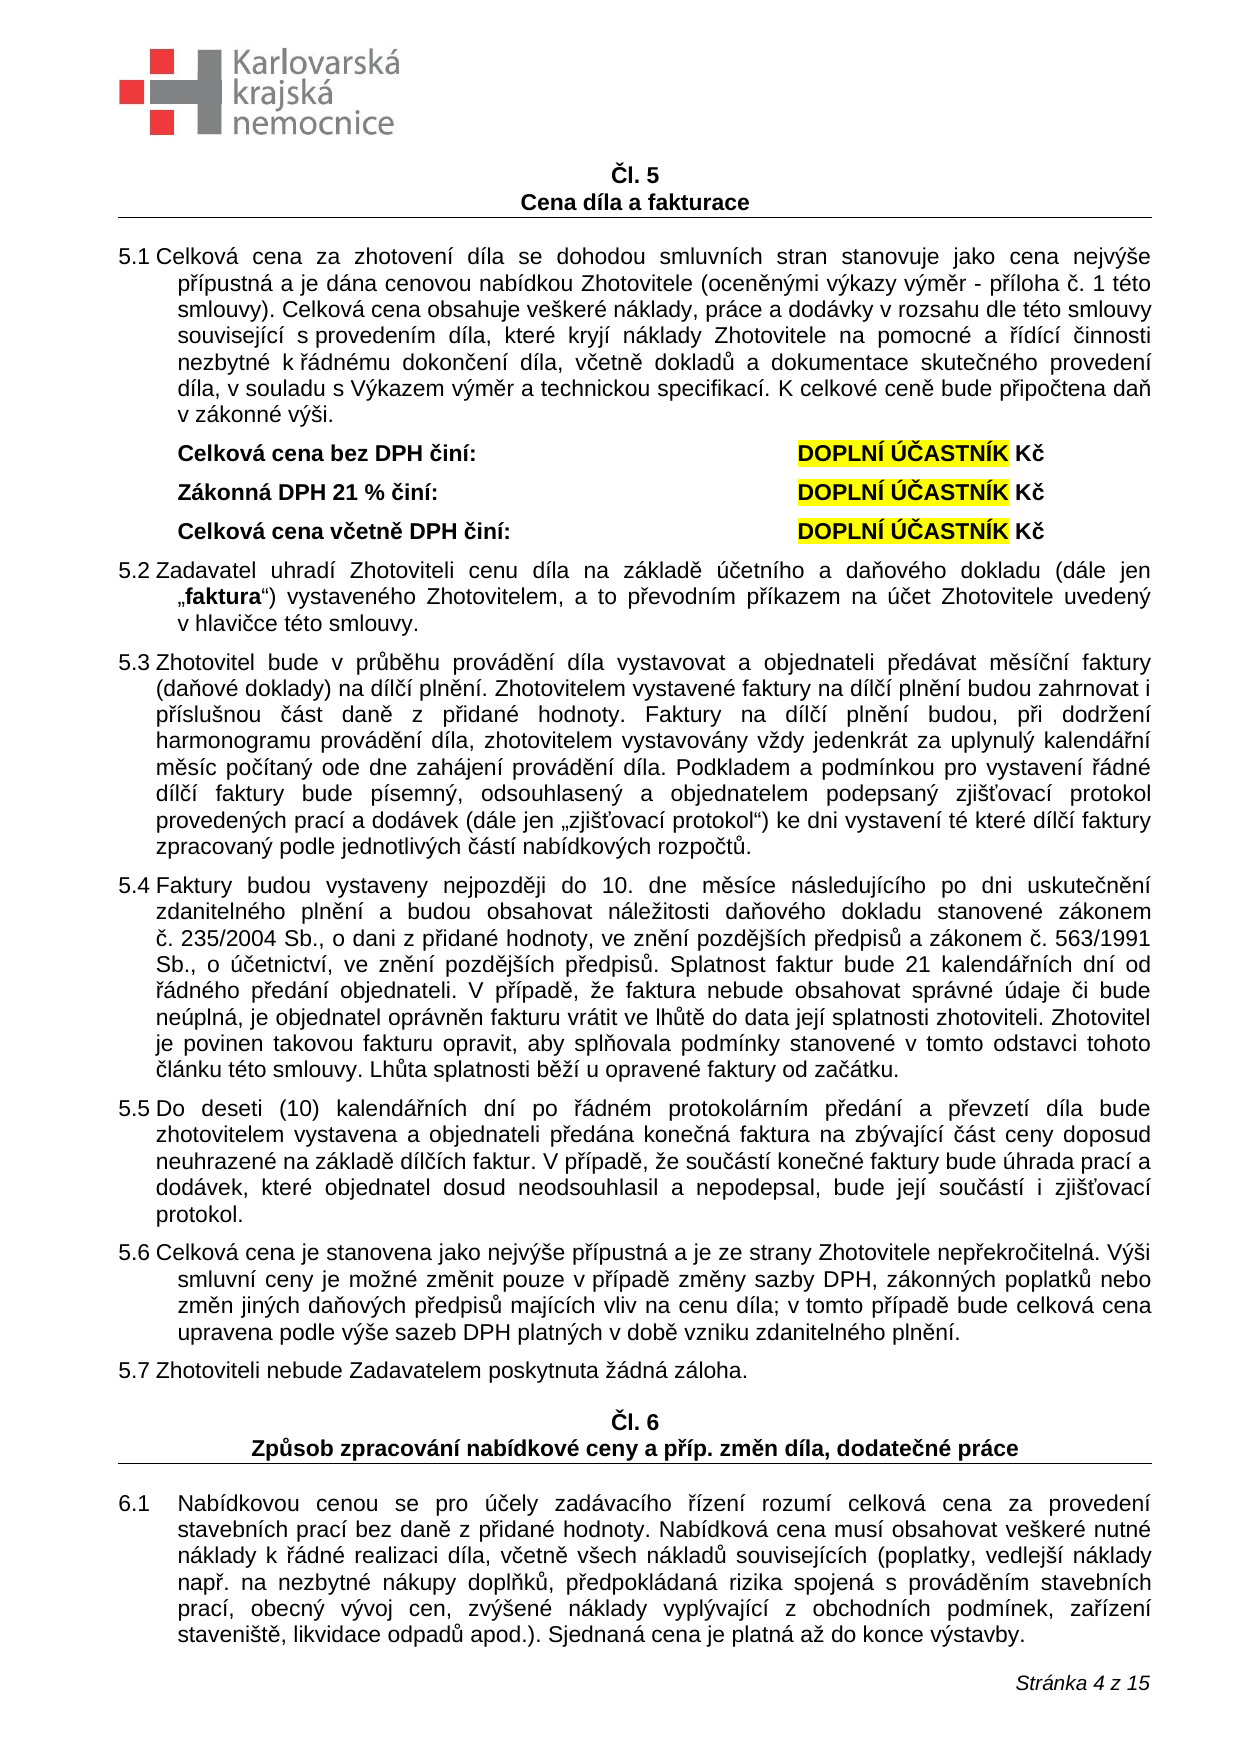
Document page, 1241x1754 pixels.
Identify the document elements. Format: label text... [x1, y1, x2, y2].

text Celková cena bez DPH činí: DOPLNÍ ÚČASTNÍK Kč [118, 440, 798, 467]
text Celková cena včetně DPH činí: DOPLNÍ ÚČASTNÍK Kč [118, 518, 798, 544]
text Cena díla a fakturace [118, 189, 1152, 217]
list Nabídkovou cenou se pro účely zadávacího řízení rozumí celková cena za provedení stavebních prací bez daně z přidané hodnoty. Nabídková cena musí obsahovat veškeré nutné náklady k řádné realizaci díla, včetně všech nákladů souvisejících (poplatky, vedlejší náklady např. na nezbytné nákupy doplňků, předpokládaná rizika spojená s prováděním stavebních prací, obecný vývoj cen, zvýšené náklady vyplývající z obchodních podmínek, zařízení staveniště, likvidace odpadů apod.). Sjednaná cena je platná až do konce výstavby. [118, 1489, 1152, 1648]
text Celková cena včetně DPH činí: DOPLNÍ ÚČASTNÍK Kč [1009, 518, 1152, 544]
subtitle Čl. 6 [118, 1409, 1152, 1435]
text Celková cena bez DPH činí: DOPLNÍ ÚČASTNÍK Kč [1009, 440, 1152, 467]
list Zhotovitel bude v průběhu provádění díla vystavovat a objednateli předávat měsíční faktury (daňové doklady) na dílčí plnění. Zhotovitelem vystavené faktury na dílčí plnění budou zahrnovat i příslušnou část daně z přidané hodnoty. Faktury na dílčí plnění budou, při dodržení harmonogramu provádění díla, zhotovitelem vystavovány vždy jedenkrát za uplynulý kalendářní měsíc počítaný ode dne zahájení provádění díla. Podkladem a podmínkou pro vystavení řádné dílčí faktury bude písemný, odsouhlasený a objednatelem podepsaný zjišťovací protokol provedených prací a dodávek (dále jen „zjišťovací protokol“) ke dni vystavení té které dílčí faktury zpracovaný podle jednotlivých částí nabídkových rozpočtů. [118, 648, 1152, 859]
text Zákonná DPH 21 % činí: DOPLNÍ ÚČASTNÍK Kč [118, 479, 798, 506]
list Celková cena je stanovena jako nejvýše přípustná a je ze strany Zhotovitele nepřekročitelná. Výši smluvní ceny je možné změnit pouze v případě změny sazby DPH, zákonných poplatků nebo změn jiných daňových předpisů majících vliv na cenu díla; v tomto případě bude celková cena upravena podle výše sazeb DPH platných v době vzniku zdanitelného plnění. [118, 1239, 1152, 1345]
subtitle Čl. 5 [118, 162, 1152, 189]
text Zákonná DPH 21 % činí: DOPLNÍ ÚČASTNÍK Kč [1009, 479, 1152, 506]
text Způsob zpracování nabídkové ceny a příp. změn díla, dodatečné práce [118, 1435, 1152, 1463]
list Zhotoviteli nebude Zadavatelem poskytnuta žádná záloha. [118, 1357, 1152, 1384]
list Faktury budou vystaveny nejpozději do 10. dne měsíce následujícího po dni uskutečnění zdanitelného plnění a budou obsahovat náležitosti daňového dokladu stanovené zákonem č. 235/2004 Sb., o dani z přidané hodnoty, ve znění pozdějších předpisů a zákonem č. 563/1991 Sb., o účetnictví, ve znění pozdějších předpisů. Splatnost faktur bude 21 kalendářních dní od řádného předání objednateli. V případě, že faktura nebude obsahovat správné údaje či bude neúplná, je objednatel oprávněn fakturu vrátit ve lhůtě do data její splatnosti zhotoviteli. Zhotovitel je povinen takovou fakturu opravit, aby splňovala podmínky stanovené v tomto odstavci tohoto článku této smlouvy. Lhůta splatnosti běží u opravené faktury od začátku. [118, 872, 1152, 1083]
picture [118, 47, 400, 137]
list Celková cena za zhotovení díla se dohodou smluvních stran stanovuje jako cena nejvýše přípustná a je dána cenovou nabídkou Zhotovitele (oceněnými výkazy výměr - příloha č. 1 této smlouvy). Celková cena obsahuje veškeré náklady, práce a dodávky v rozsahu dle této smlouvy související s provedením díla, které kryjí náklady Zhotovitele na pomocné a řídící činnosti nezbytné k řádnému dokončení díla, včetně dokladů a dokumentace skutečného provedení díla, v souladu s Výkazem výměr a technickou specifikací. K celkové ceně bude připočtena daň v zákonné výši. [118, 243, 1152, 428]
list Zadavatel uhradí Zhotoviteli cenu díla na základě účetního a daňového dokladu (dále jen „faktura“) vystaveného Zhotovitelem, a to převodním příkazem na účet Zhotovitele uvedený v hlavičce této smlouvy. [118, 557, 1152, 636]
list Do deseti (10) kalendářních dní po řádném protokolárním předání a převzetí díla bude zhotovitelem vystavena a objednateli předána konečná faktura na zbývající část ceny doposud neuhrazené na základě dílčích faktur. V případě, že součástí konečné faktury bude úhrada prací a dodávek, které objednatel dosud neodsouhlasil a nepodepsal, bude její součástí i zjišťovací protokol. [118, 1095, 1152, 1227]
